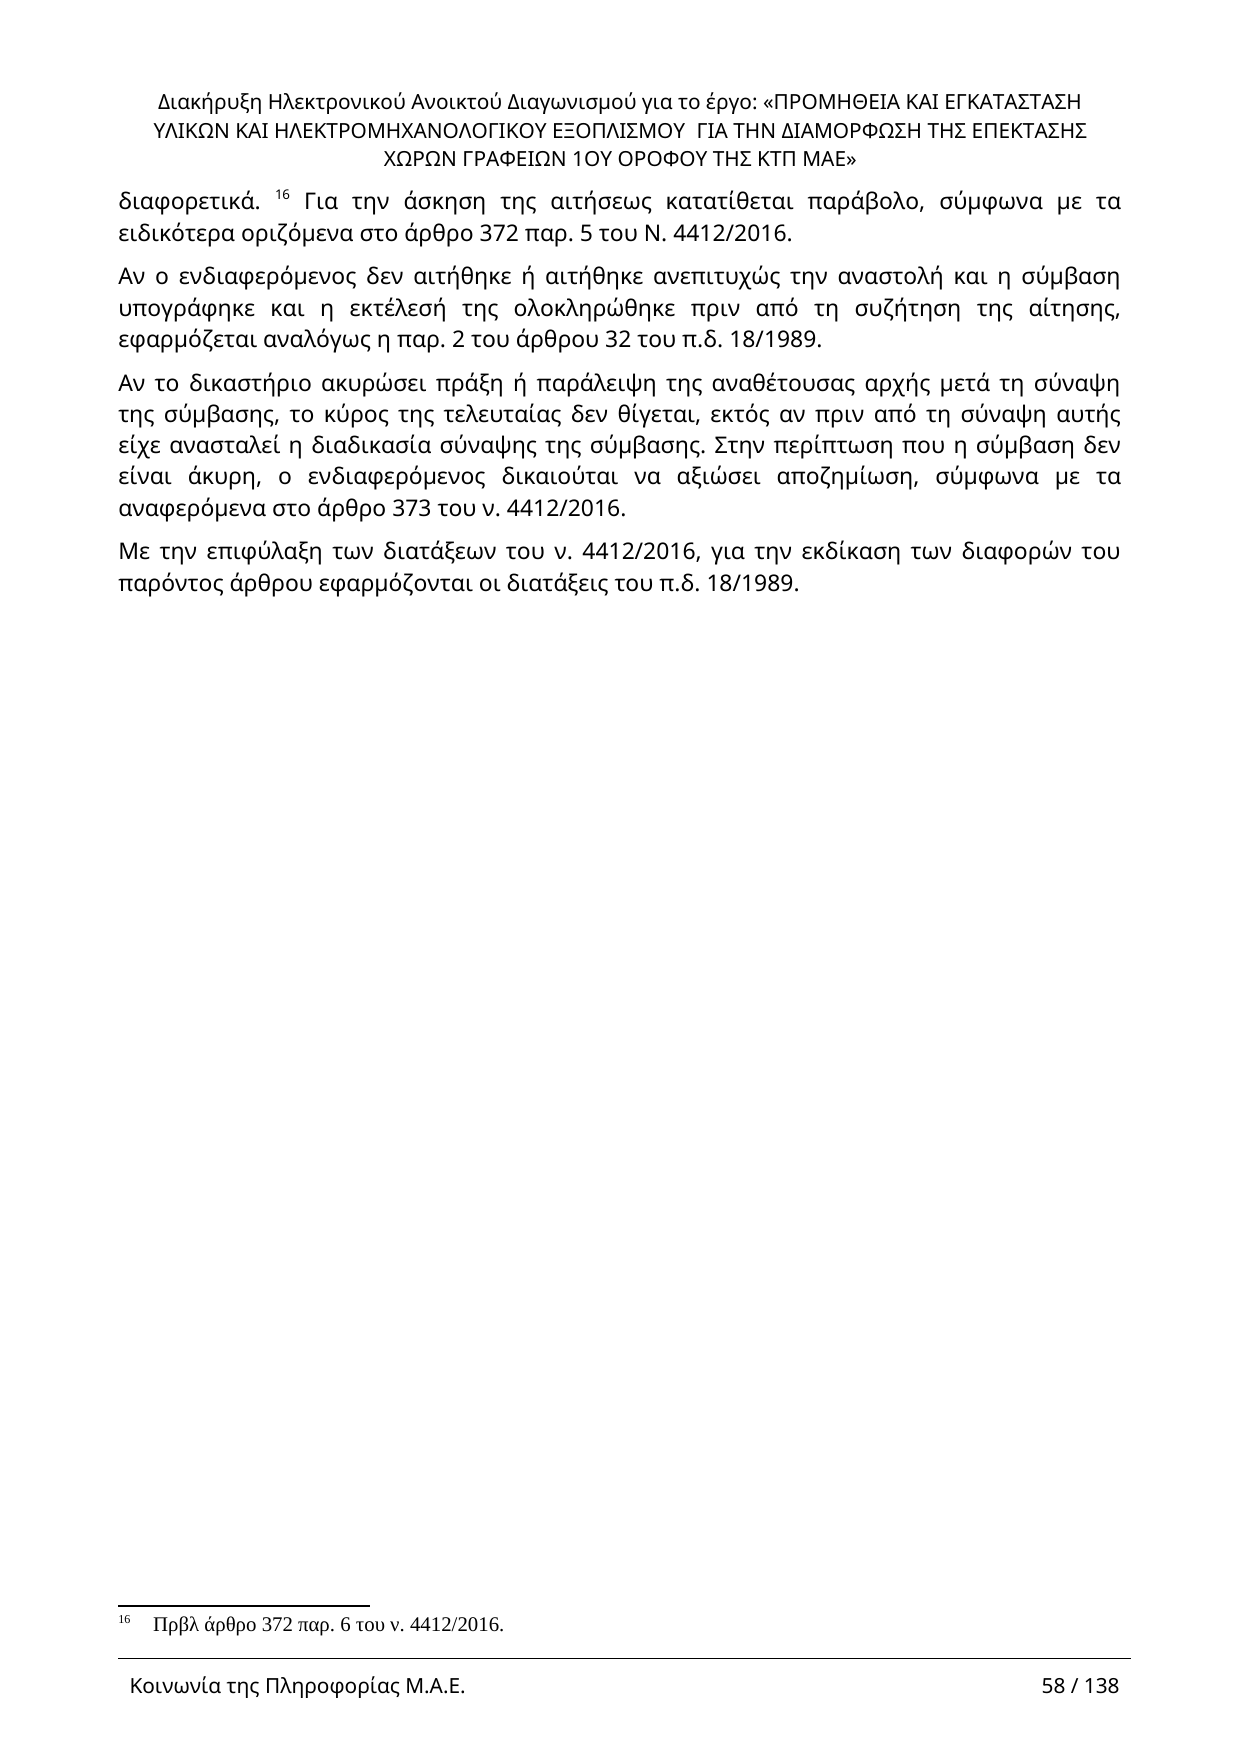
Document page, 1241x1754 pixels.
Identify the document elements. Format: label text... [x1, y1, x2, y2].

text Με την επιφύλαξη των διατάξεων του ν. 4412/2016, για την εκδίκαση των διαφορών του παρόντος άρθρου εφαρμόζονται οι διατάξεις του π.δ. 18/1989. [118, 535, 1122, 598]
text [118, 185, 1122, 248]
text Αν το δικαστήριο ακυρώσει πράξη ή παράλειψη της αναθέτουσας αρχής μετά τη σύναψη της σύμβασης, το κύρος της τελευταίας δεν θίγεται, εκτός αν πριν από τη σύναψη αυτής είχε ανασταλεί η διαδικασία σύναψης της σύμβασης. Στην περίπτωση που η σύμβαση δεν είναι άκυρη, ο ενδιαφερόμενος δικαιούται να αξιώσει αποζημίωση, σύμφωνα με τα αναφερόμενα στο άρθρο 373 του ν. 4412/2016. [118, 367, 1122, 523]
text Αν ο ενδιαφερόμενος δεν αιτήθηκε ή αιτήθηκε ανεπιτυχώς την αναστολή και η σύμβαση υπογράφηκε και η εκτέλεσή της ολοκληρώθηκε πριν από τη συζήτηση της αίτησης, εφαρμόζεται αναλόγως η παρ. 2 του άρθρου 32 του π.δ. 18/1989. [118, 260, 1122, 354]
